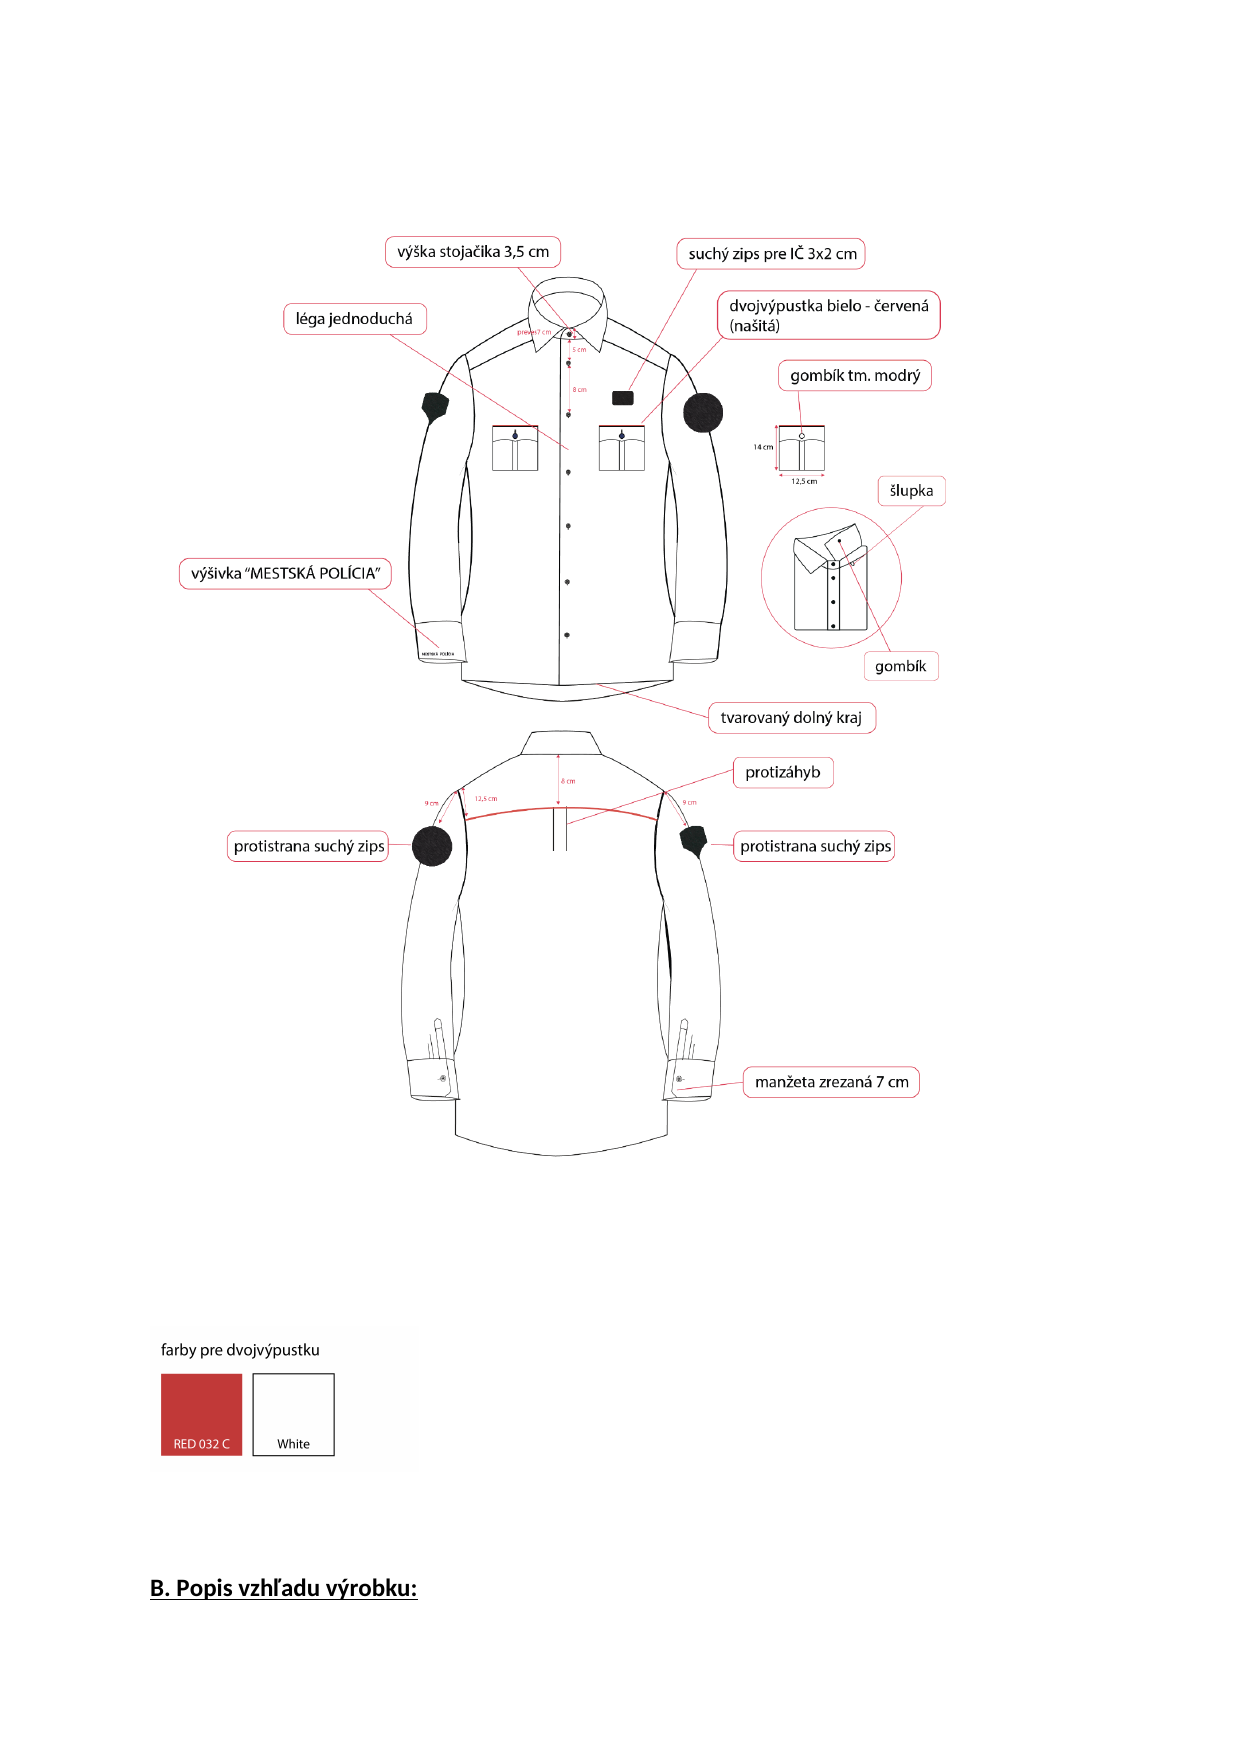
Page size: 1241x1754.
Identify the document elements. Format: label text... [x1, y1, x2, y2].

picture [150, 1326, 420, 1472]
text B. Popis vzhľadu výrobku: [150, 1572, 1090, 1603]
picture [150, 150, 980, 1323]
